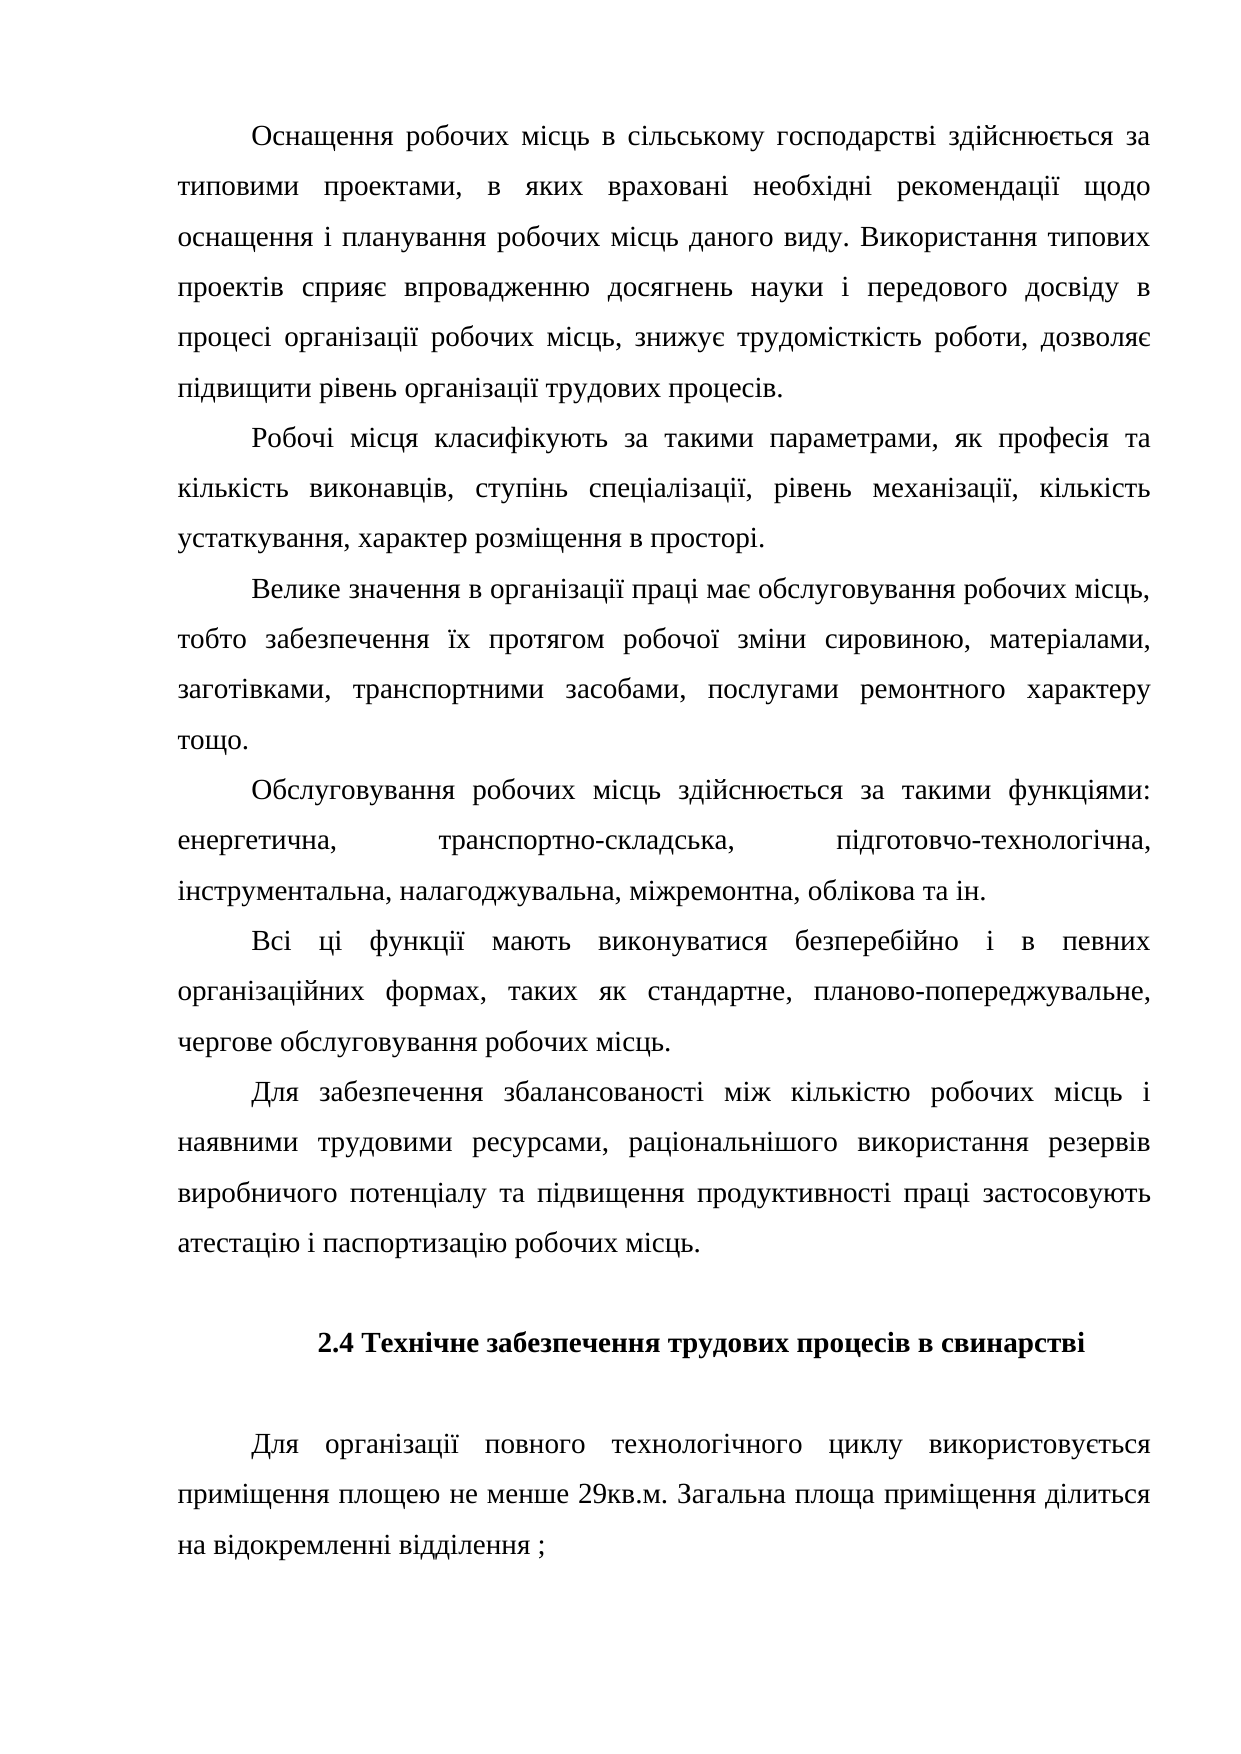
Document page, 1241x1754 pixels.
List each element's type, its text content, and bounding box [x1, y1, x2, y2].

text Велике значення в організації праці має обслуговування робочих місць, тобто забезпечення їх протягом робочої зміни сировиною, матеріалами, заготівками, транспортними засобами, послугами ремонтного характеру тощо. [177, 571, 1152, 755]
text Обслуговування робочих місць здійснюється за такими функціями: енергетична, транспортно-складська, підготовчо-технологічна, інструментальна, налагоджувальна, міжремонтна, облікова та ін. [177, 772, 1152, 906]
text Робочі місця класифікують за такими параметрами, як професія та кількість виконавців, ступінь спеціалізації, рівень механізації, кількість устаткування, характер розміщення в просторі. [177, 420, 1152, 554]
text Для забезпечення збалансованості між кількістю робочих місць і наявними трудовими ресурсами, раціональнішого використання резервів виробничого потенціалу та підвищення продуктивності праці застосовують атестацію і паспортизацію робочих місць. [177, 1074, 1152, 1258]
subtitle 2.4 Технічне забезпечення трудових процесів в свинарстві [177, 1326, 1152, 1359]
text Для організації повного технологічного циклу використовується приміщення площею не менше 29кв.м. Загальна площа приміщення ділиться на відокремленні відділення ; [177, 1426, 1152, 1560]
text Оснащення робочих місць в сільському господарстві здійснюється за типовими проектами, в яких враховані необхідні рекомендації щодо оснащення і планування робочих місць даного виду. Використання типових проектів сприяє впровадженню досягнень науки і передового досвіду в процесі організації робочих місць, знижує трудомісткість роботи, дозволяє підвищити рівень організації трудових процесів. [177, 118, 1152, 403]
text Всі ці функції мають виконуватися безперебійно і в певних організаційних формах, таких як стандартне, планово-попереджувальне, чергове обслуговування робочих місць. [177, 923, 1152, 1057]
